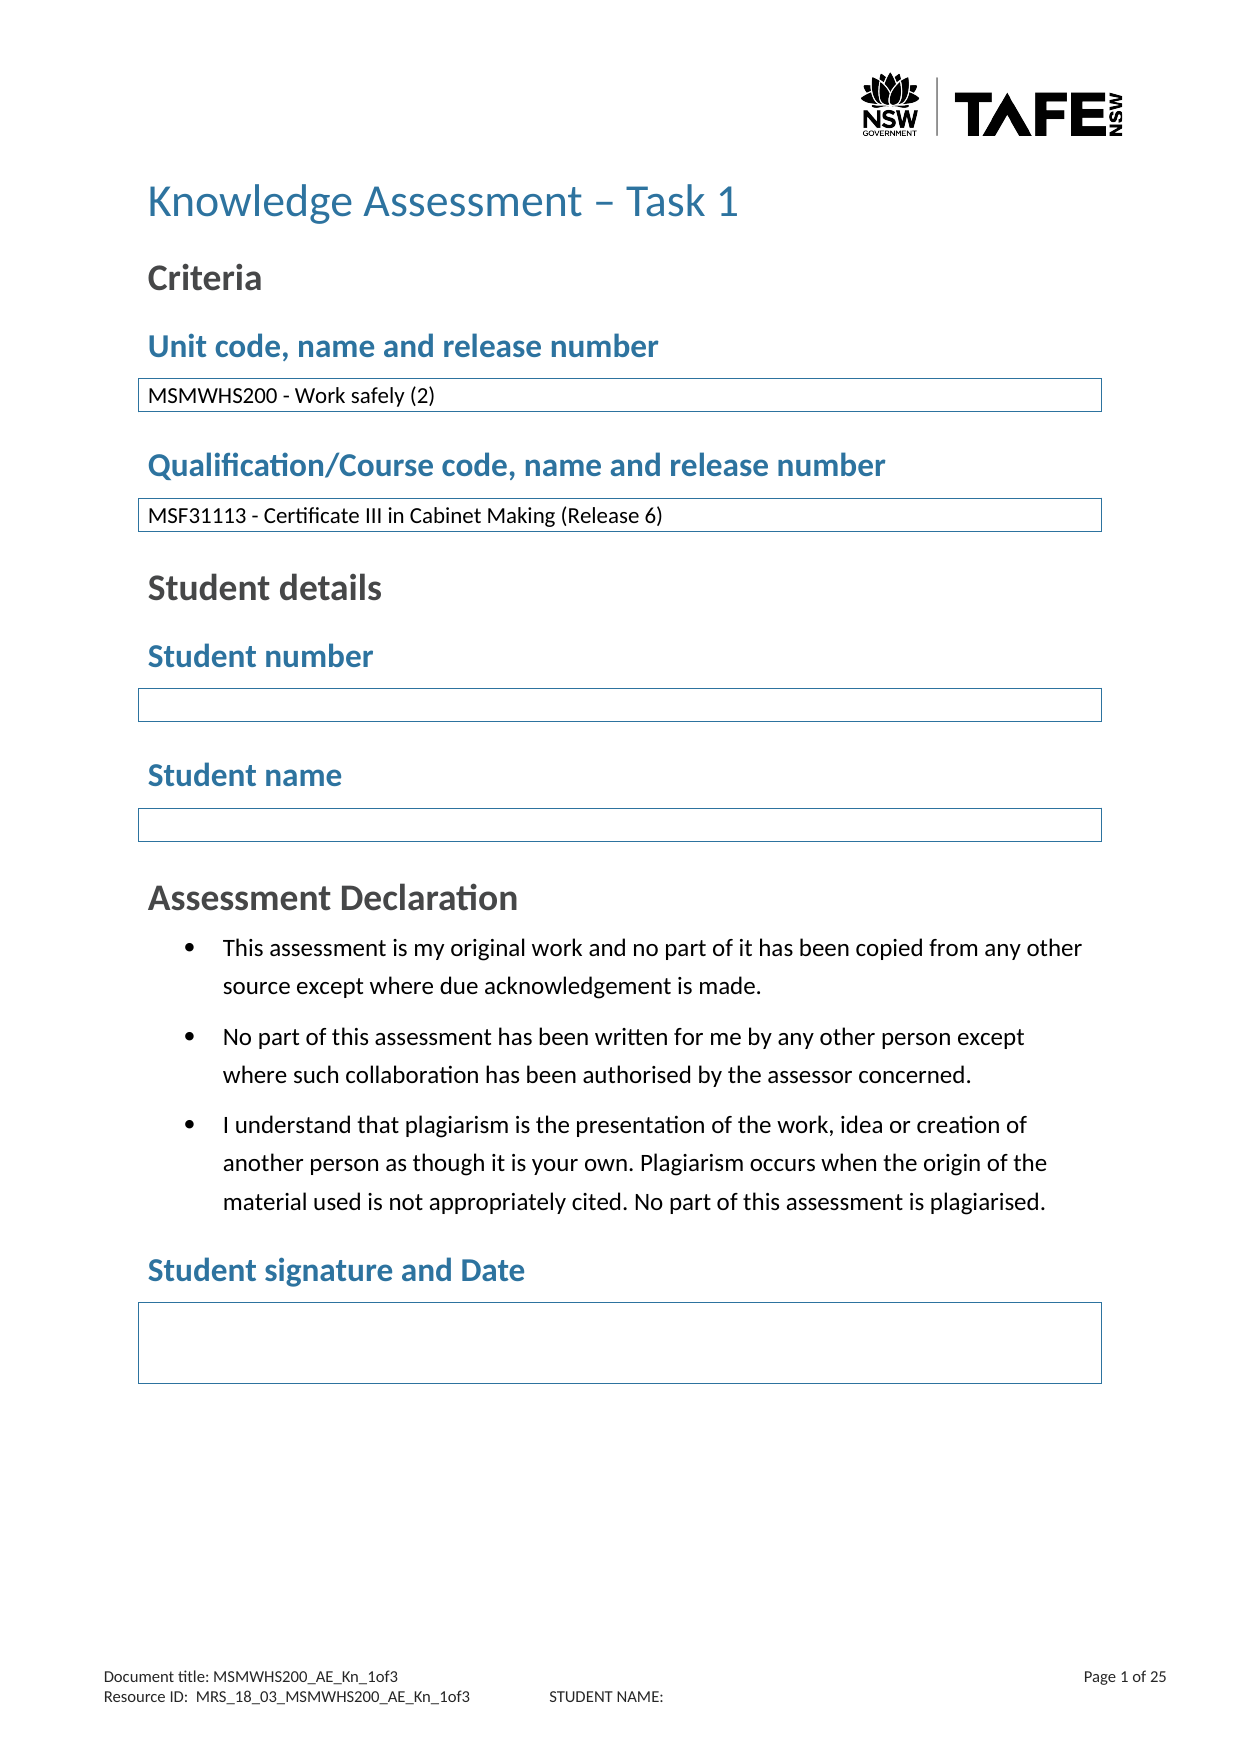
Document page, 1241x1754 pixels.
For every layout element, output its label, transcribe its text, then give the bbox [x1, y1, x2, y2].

subtitle Knowledge Assessment – Task 1 [148, 167, 1092, 229]
picture [861, 71, 1123, 137]
text MSMWHS200 - Work safely (2) [139, 379, 1101, 411]
subtitle Student details [148, 564, 1092, 610]
subtitle Criteria [148, 254, 1092, 300]
list This assessment is my original work and no part of it has been copied from any other source except where due acknowledgement is made. [185, 932, 1092, 1001]
list I understand that plagiarism is the presentation of the work, idea or creation of another person as though it is your own. Plagiarism occurs when the origin of the material used is not appropriately cited. No part of this assessment is plagiarised. [185, 1109, 1092, 1216]
subtitle Student number [148, 635, 1092, 675]
subtitle Student signature and Date [148, 1249, 1092, 1289]
subtitle Assessment Declaration [148, 874, 1092, 919]
subtitle Qualification/Course code, name and release number [148, 444, 1092, 485]
subtitle Unit code, name and release number [148, 325, 1092, 366]
subtitle Student name [148, 754, 1092, 795]
list No part of this assessment has been written for me by any other person except where such collaboration has been authorised by the assessor concerned. [185, 1021, 1092, 1089]
text MSF31113 - Certificate III in Cabinet Making (Release 6) [139, 499, 1101, 531]
